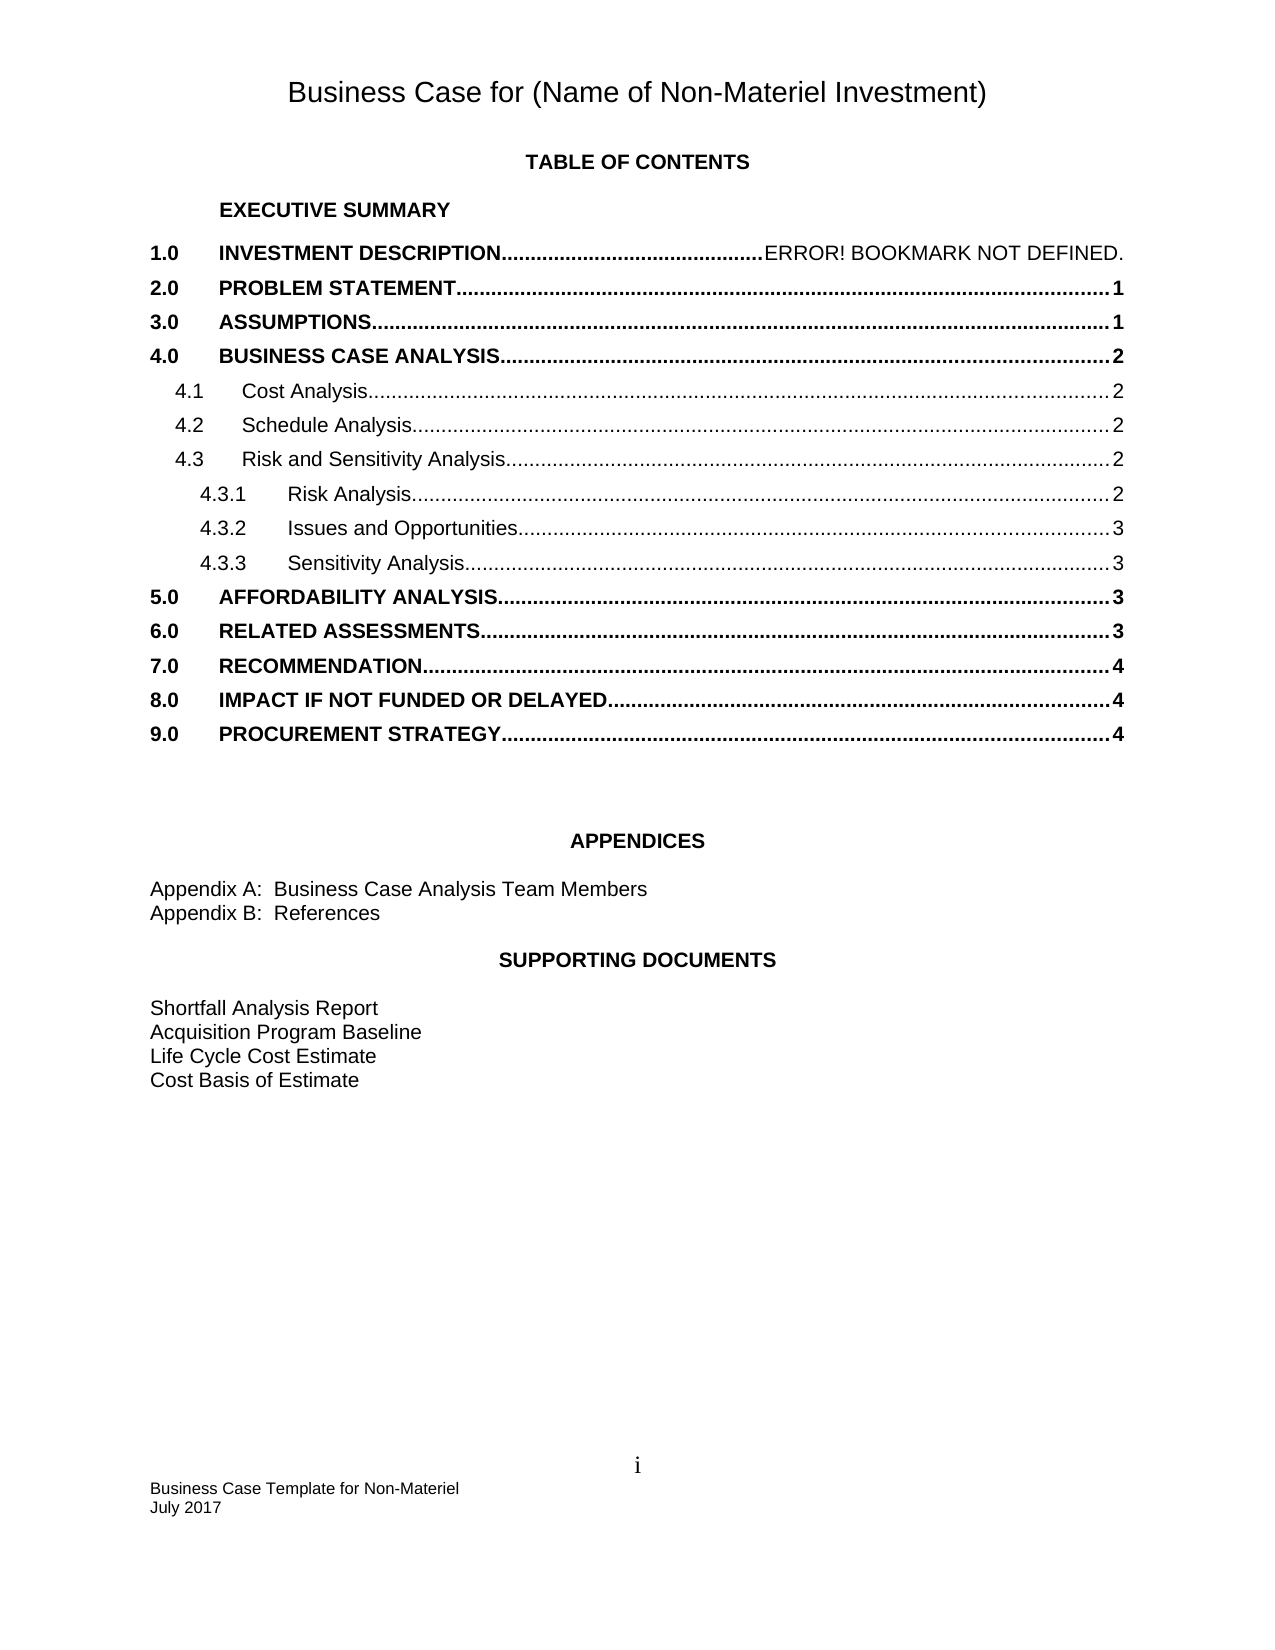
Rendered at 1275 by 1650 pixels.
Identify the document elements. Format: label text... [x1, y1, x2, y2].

text SUPPORTING DOCUMENTS [150, 948, 1125, 972]
text Acquisition Program Baseline [150, 1020, 1125, 1044]
text TABLE OF CONTENTS [150, 150, 1125, 174]
text APPENDICES [150, 828, 1125, 852]
text Appendix B: References [150, 900, 1125, 924]
text Shortfall Analysis Report [150, 996, 1125, 1020]
text Cost Basis of Estimate [150, 1068, 1125, 1092]
text Appendix A: Business Case Analysis Team Members [150, 876, 1125, 900]
text Life Cycle Cost Estimate [150, 1044, 1125, 1068]
text EXECUTIVE SUMMARY [150, 198, 1125, 222]
